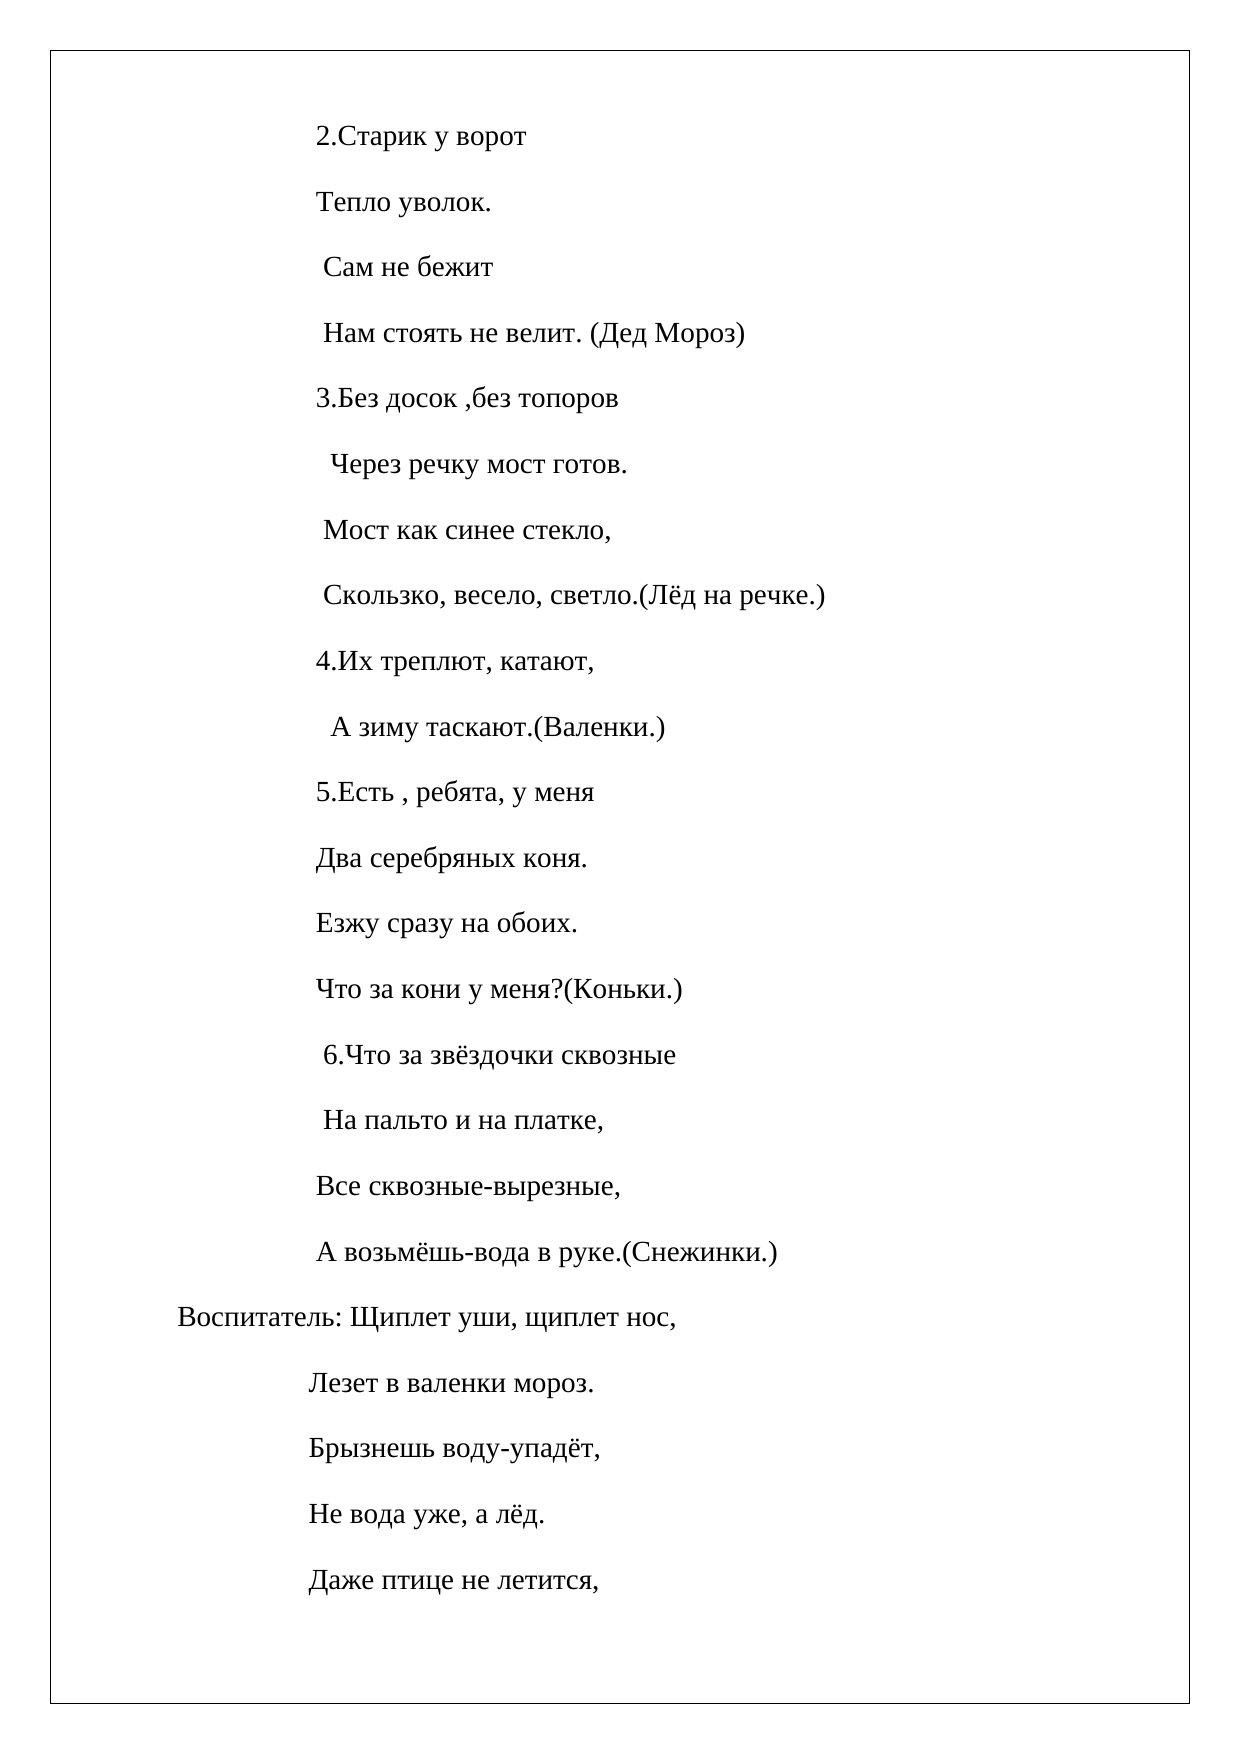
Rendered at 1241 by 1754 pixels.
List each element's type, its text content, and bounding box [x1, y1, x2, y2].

text Нам стоять не велит. (Дед Мороз) [177, 315, 1152, 348]
text 6.Что за звёздочки сквозные [177, 1037, 1152, 1070]
text Лезет в валенки мороз. [177, 1365, 1152, 1398]
text А возьмёшь-вода в руке.(Снежинки.) [177, 1234, 1152, 1267]
text Что за кони у меня?(Коньки.) [177, 971, 1152, 1005]
text Скользко, весело, светло.(Лёд на речке.) [177, 577, 1152, 611]
text А зиму таскают.(Валенки.) [177, 709, 1152, 742]
text 2.Старик у ворот [177, 118, 1152, 152]
text Все сквозные-вырезные, [177, 1168, 1152, 1202]
text Воспитатель: Щиплет уши, щиплет нос, [177, 1299, 1152, 1333]
text 5.Есть , ребята, у меня [177, 774, 1152, 808]
text Не вода уже, а лёд. [177, 1496, 1152, 1530]
text Брызнешь воду-упадёт, [177, 1431, 1152, 1464]
text Мост как синее стекло, [177, 512, 1152, 545]
text 4.Их треплют, катают, [177, 643, 1152, 677]
text Тепло уволок. [177, 184, 1152, 217]
text На пальто и на платке, [177, 1102, 1152, 1136]
text Езжу сразу на обоих. [177, 906, 1152, 939]
text Через речку мост готов. [177, 446, 1152, 480]
text Даже птице не летится, [177, 1562, 1152, 1595]
text 3.Без досок ,без топоров [177, 381, 1152, 414]
text Сам не бежит [177, 249, 1152, 283]
text Два серебряных коня. [177, 840, 1152, 873]
